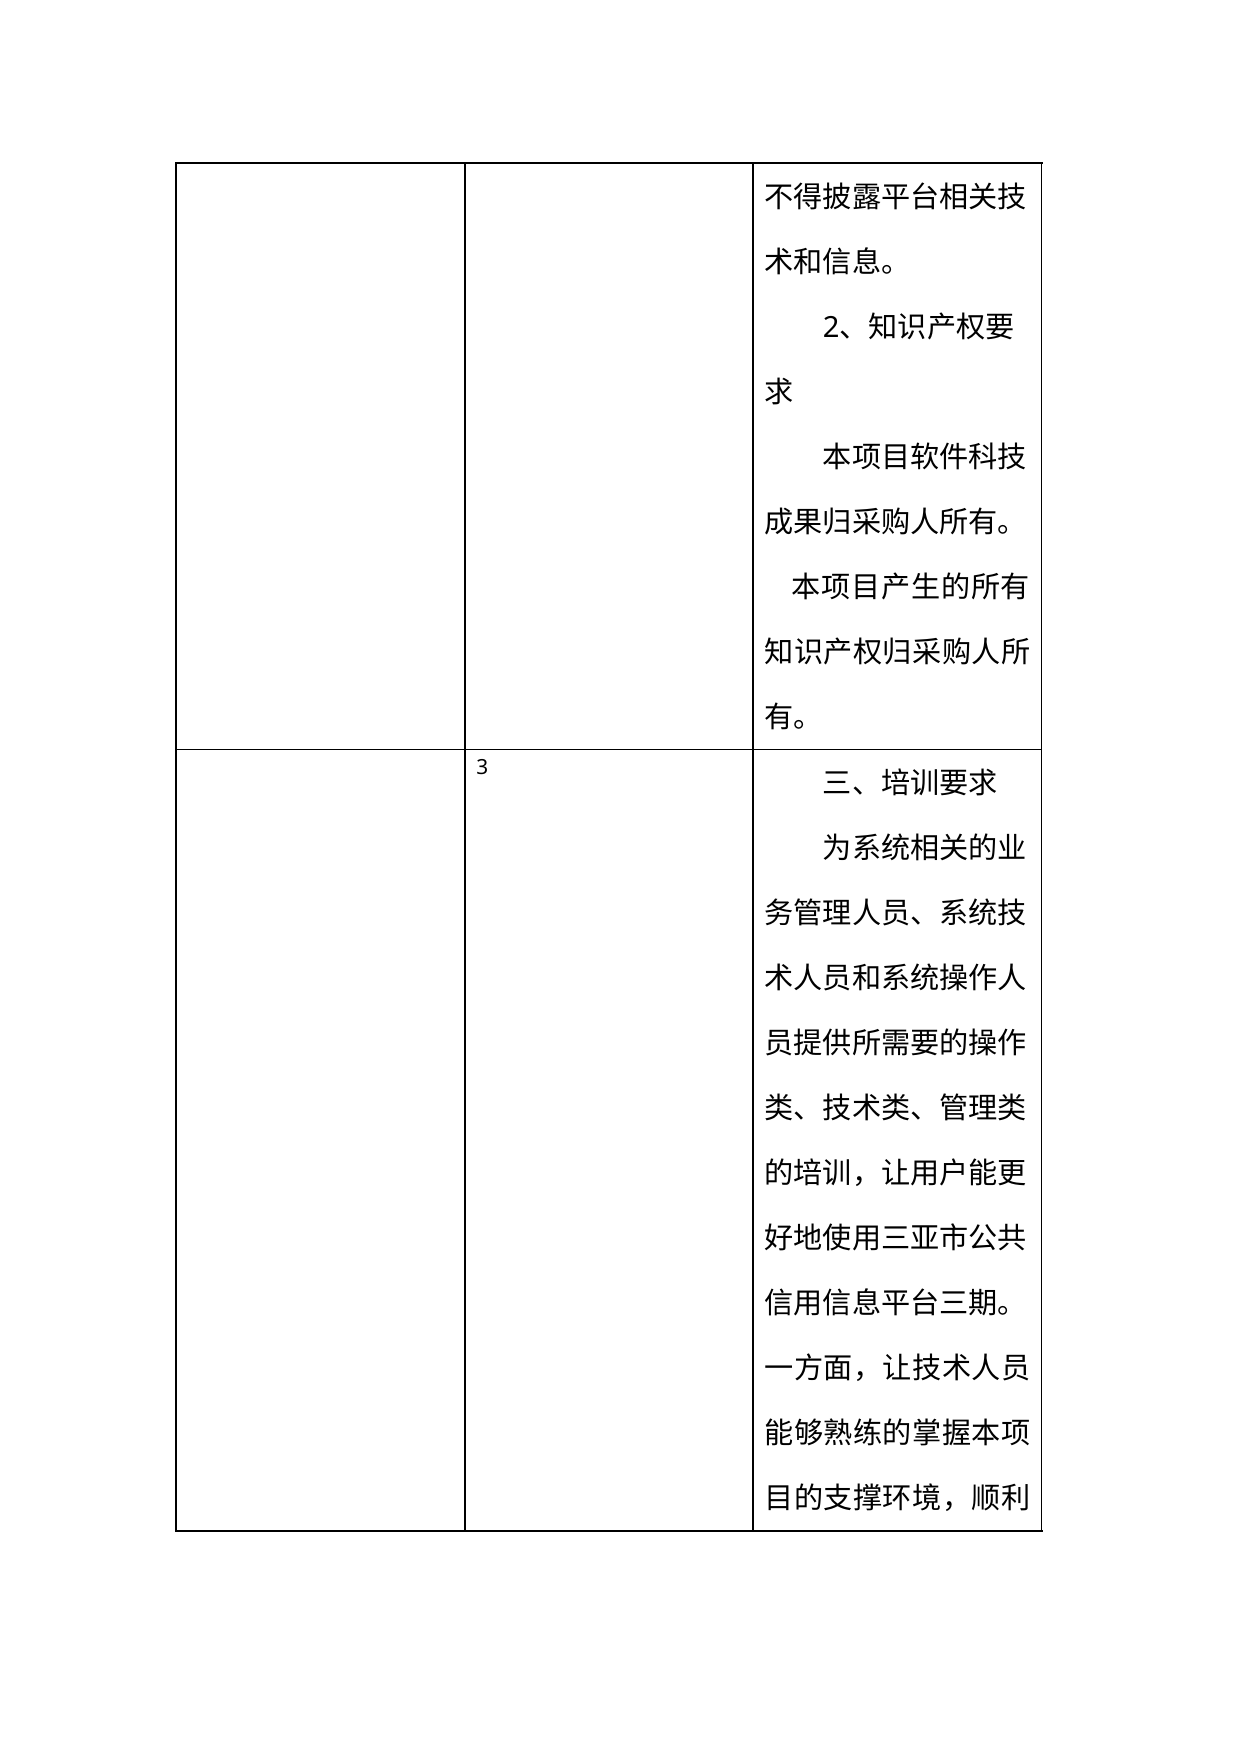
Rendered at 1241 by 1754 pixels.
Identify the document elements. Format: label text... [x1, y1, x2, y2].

table_cell 3 [466, 750, 752, 1530]
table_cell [754, 164, 1041, 748]
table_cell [754, 750, 1041, 1530]
table_cell [177, 164, 464, 748]
table_cell [177, 750, 464, 1530]
table_cell 2 [466, 164, 752, 748]
